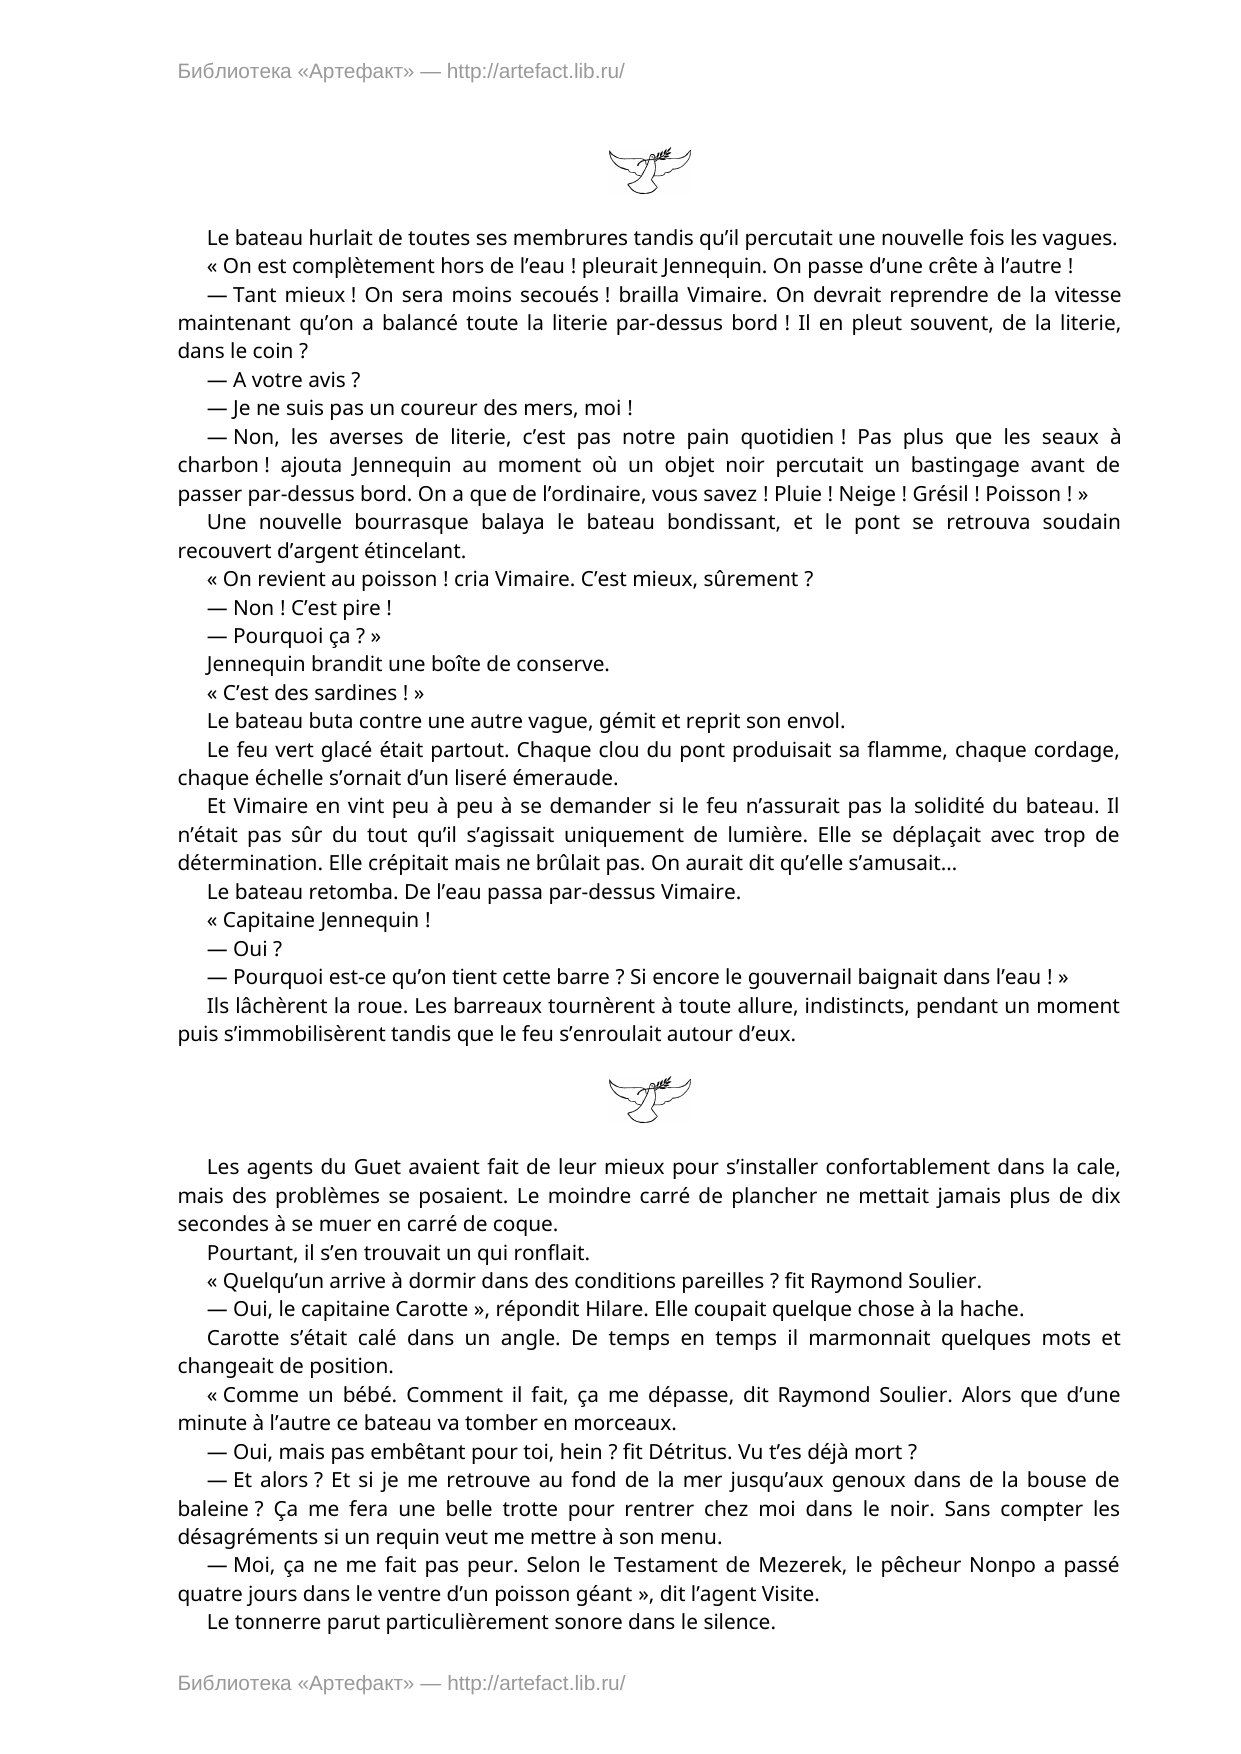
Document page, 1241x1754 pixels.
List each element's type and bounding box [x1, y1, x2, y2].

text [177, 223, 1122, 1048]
picture [608, 146, 692, 195]
picture [608, 1076, 692, 1124]
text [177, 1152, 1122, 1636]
